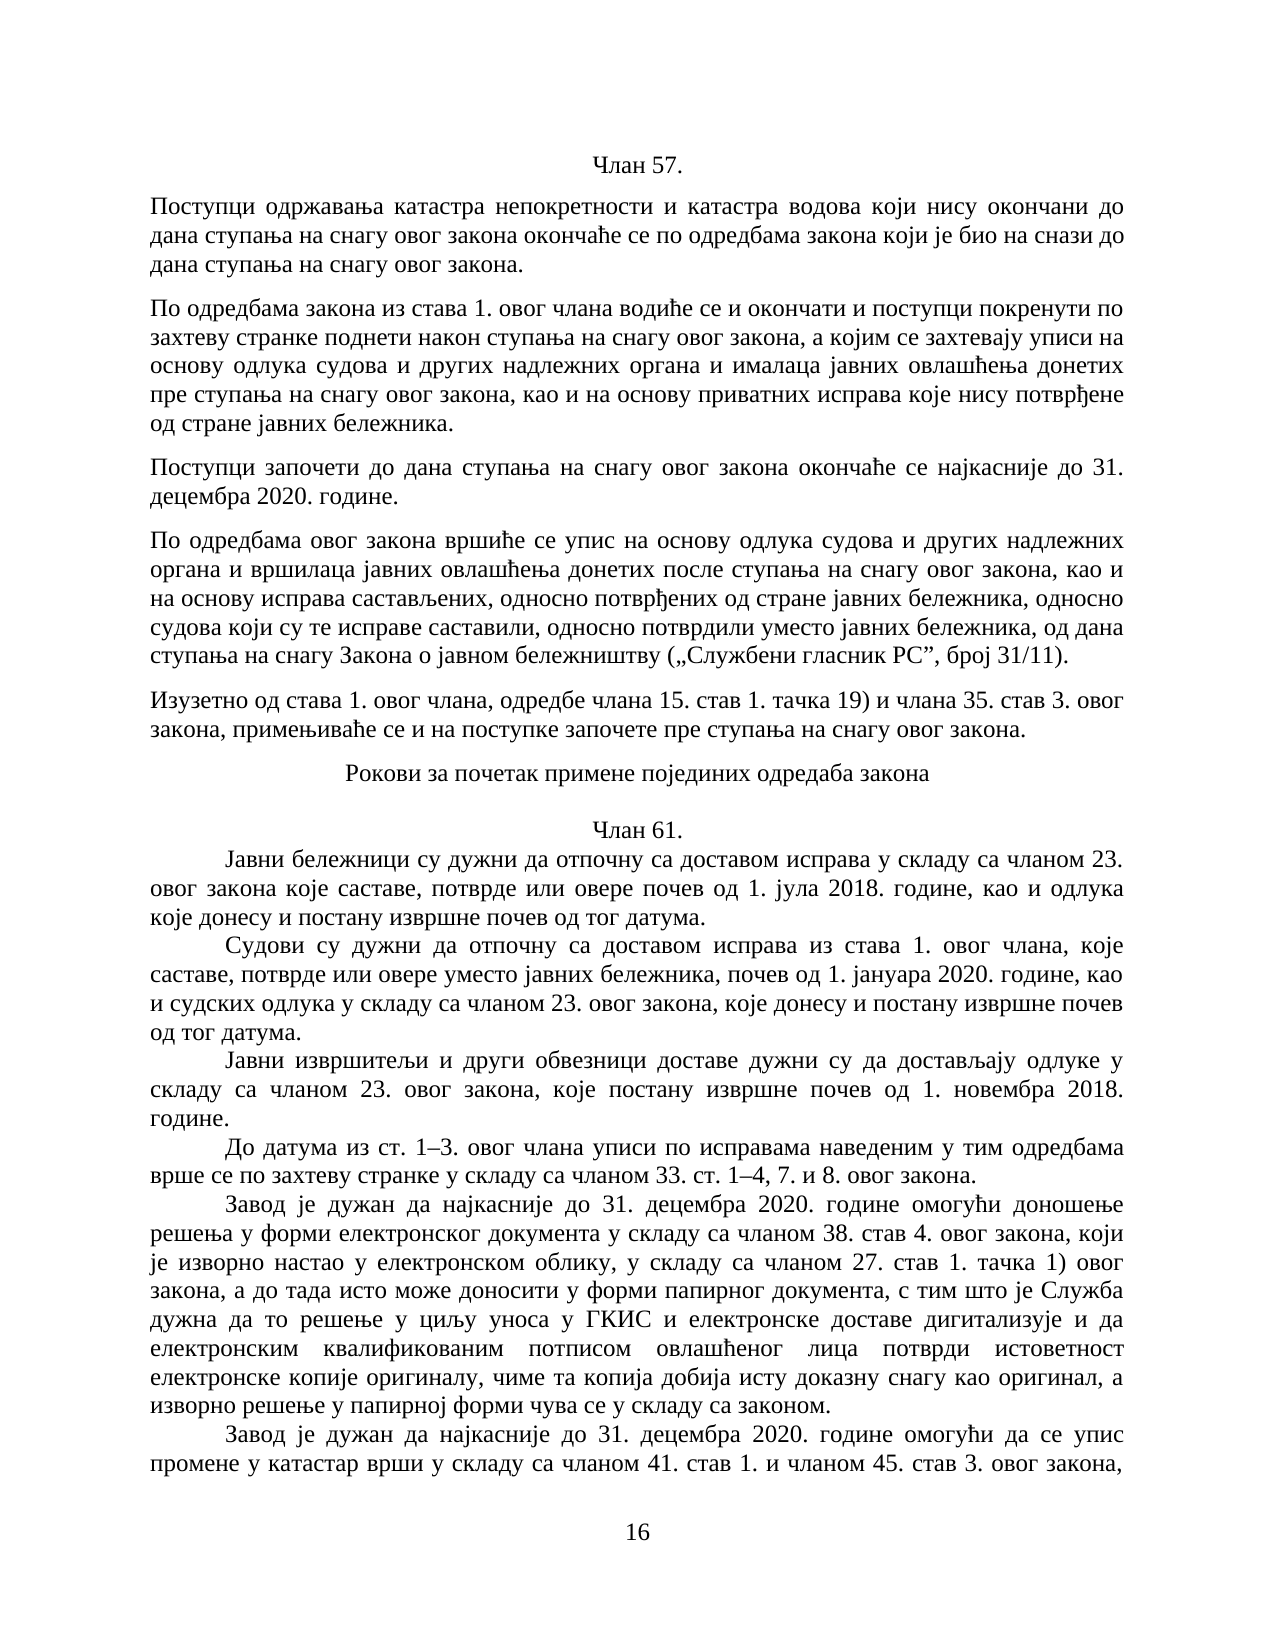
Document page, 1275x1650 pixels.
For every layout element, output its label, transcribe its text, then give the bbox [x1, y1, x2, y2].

text Изузетно од става 1. овог члана, одредбe члана 15. став 1. тачка 19) и члана 35. став 3. овог закона, примењиваће се и на поступке започете пре ступања на снагу овог закона. [150, 685, 1125, 742]
text Јавни бележници су дужни да отпочну са доставом исправа у складу са чланом 23. овог закона које саставе, потврде или овере почев од 1. јула 2018. године, као и одлука које донесу и постану извршне почев од тог датума. [150, 844, 1125, 931]
text По одредбама закона из става 1. овог члана водиће се и окончати и поступци покренути по захтеву странке поднети након ступања на снагу овог закона, а којим се захтевају уписи на основу одлука судова и других надлежних органа и ималаца јавних овлашћења донетих пре ступања на снагу овог закона, као и на основу приватних исправа које нису потврђене од стране јавних бележника. [150, 293, 1125, 437]
text Поступци одржавања катастра непокретности и катастра водова који нису окончани до дана ступања на снагу овог закона окончаће се по одредбама закона који је био на снази до дана ступања на снагу овог закона. [150, 191, 1125, 277]
text Завод је дужан да најкасније до 31. децембра 2020. године омогући доношење решења у форми електронског документа у складу са чланом 38. став 4. овог закона, који је изворно настао у електронском облику, у складу са чланом 27. став 1. тачка 1) овог закона, а до тада исто може доносити у форми папирног документа, с тим што је Служба дужна да то решење у циљу уноса у ГКИС и електронске доставе дигитализује и да електронским квалификованим потписом овлашћеног лица потврди истоветност електронске копије оригиналу, чиме та копија добија исту доказну снагу као оригинал, а изворно решење у папирној форми чува се у складу са законом. [150, 1189, 1125, 1419]
text До датума из ст. 1–3. овог члана уписи по исправама наведеним у тим одредбама врше се по захтеву странке у складу са чланом 33. ст. 1–4, 7. и 8. овог закона. [150, 1132, 1125, 1189]
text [150, 1419, 1125, 1477]
text Члан 57. [150, 150, 1125, 179]
text Јавни извршитељи и други обвезници доставе дужни су да достављају одлуке у складу са чланом 23. овог закона, које постану извршне почев од 1. новембра 2018. године. [150, 1046, 1125, 1132]
text Поступци започети до дана ступања на снагу овог закона окончаће се најкасније до 31. децембра 2020. године. [150, 452, 1125, 510]
text Судови су дужни да отпочну са доставом исправа из става 1. овог члана, које саставе, потврде или овере уместо јавних бележника, почев од 1. јануара 2020. године, као и судских одлука у складу са чланом 23. овог закона, које донесу и постану извршне почев од тог датума. [150, 931, 1125, 1046]
text По одредбама овог закона вршиће се упис на основу одлука судова и других надлежних органа и вршилаца јавних овлашћења донетих после ступања на снагу овог закона, као и на основу исправа састављених, односно потврђених од стране јавних бележника, односно судова који су те исправе саставили, односно потврдили уместо јавних бележника, од дана ступања на снагу Закона о јавном бележништву („Службени гласник РС”, број 31/11). [150, 526, 1125, 669]
text Рокови за почетак примене појединих одредаба закона [150, 758, 1125, 787]
text Члан 61. [150, 816, 1125, 844]
